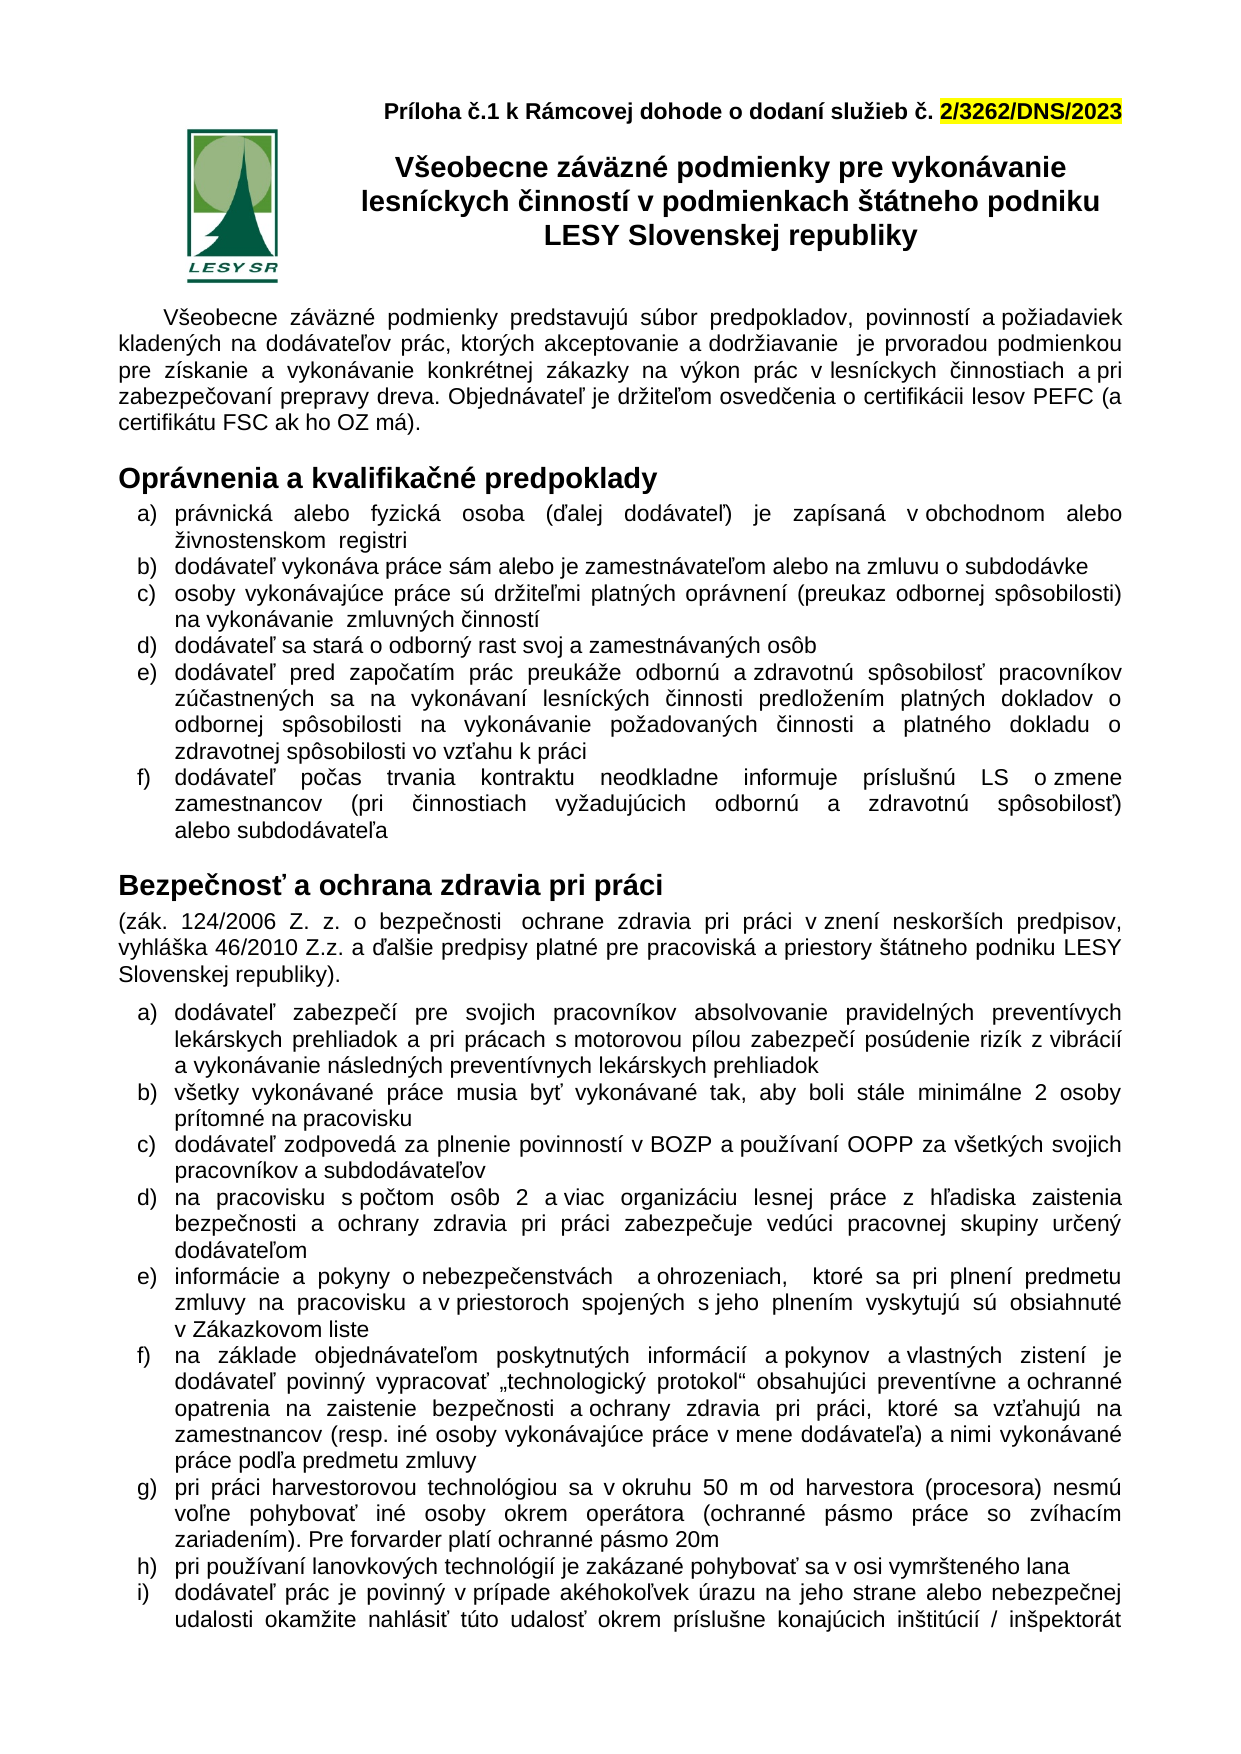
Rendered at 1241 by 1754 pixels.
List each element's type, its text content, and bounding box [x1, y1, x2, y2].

subtitle Oprávnenia a kvalifikačné predpoklady [118, 461, 1122, 494]
text (zák. 124/2006 Z. z. o bezpečnosti ochrane zdravia pri práci v znení neskorších predpisov, vyhláška 46/2010 Z.z. a ďalšie predpisy platné pre pracoviská a priestory štátneho podniku LESY Slovenskej republiky). [118, 908, 1122, 987]
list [137, 1579, 1122, 1632]
subtitle Bezpečnosť a ochrana zdravia pri práci [118, 868, 1122, 902]
list pri používaní lanovkových technológií je zakázané pohybovať sa v osi vymršteného lana [137, 1553, 1122, 1579]
text Všeobecne záväzné podmienky pre vykonávanie lesníckych činností v podmienkach štátneho podniku LESY Slovenskej republiky [340, 151, 1122, 251]
list všetky vykonávané práce musia byť vykonávané tak, aby boli stále minimálne 2 osoby prítomné na pracovisku [137, 1078, 1122, 1131]
list dodávateľ zabezpečí pre svojich pracovníkov absolvovanie pravidelných preventívych lekárskych prehliadok a pri prácach s motorovou pílou zabezpečí posúdenie rizík z vibrácií a vykonávanie následných preventívnych lekárskych prehliadok [137, 999, 1122, 1078]
picture [183, 125, 278, 285]
list osoby vykonávajúce práce sú držiteľmi platných oprávnení (preukaz odbornej spôsobilosti) na vykonávanie zmluvných činností [137, 579, 1122, 632]
list informácie a pokyny o nebezpečenstvách a ohrozeniach, ktoré sa pri plnení predmetu zmluvy na pracovisku a v priestoroch spojených s jeho plnením vyskytujú sú obsiahnuté v Zákazkovom liste [137, 1263, 1122, 1342]
list dodávateľ zodpovedá za plnenie povinností v BOZP a používaní OOPP za všetkých svojich pracovníkov a subdodávateľov [137, 1131, 1122, 1184]
list na pracovisku s počtom osôb 2 a viac organizáciu lesnej práce z hľadiska zaistenia bezpečnosti a ochrany zdravia pri práci zabezpečuje vedúci pracovnej skupiny určený dodávateľom [137, 1184, 1122, 1263]
text Všeobecne záväzné podmienky predstavujú súbor predpokladov, povinností a požiadaviek kladených na dodávateľov prác, ktorých akceptovanie a dodržiavanie je prvoradou podmienkou pre získanie a vykonávanie konkrétnej zákazky na výkon prác v lesníckych činnostiach a pri zabezpečovaní prepravy dreva. Objednávateľ je držiteľom osvedčenia o certifikácii lesov PEFC (a certifikátu FSC ak ho OZ má). [118, 304, 1122, 436]
list právnická alebo fyzická osoba (ďalej dodávateľ) je zapísaná v obchodnom alebo živnostenskom registri [137, 500, 1122, 553]
list na základe objednávateľom poskytnutých informácií a pokynov a vlastných zistení je dodávateľ povinný vypracovať „technologický protokol“ obsahujúci preventívne a ochranné opatrenia na zaistenie bezpečnosti a ochrany zdravia pri práci, ktoré sa vzťahujú na zamestnancov (resp. iné osoby vykonávajúce práce v mene dodávateľa) a nimi vykonávané práce podľa predmetu zmluvy [137, 1342, 1122, 1474]
list dodávateľ počas trvania kontraktu neodkladne informuje príslušnú LS o zmene zamestnancov (pri činnostiach vyžadujúcich odbornú a zdravotnú spôsobilosť) alebo subdodávateľa [137, 764, 1122, 843]
list dodávateľ vykonáva práce sám alebo je zamestnávateľom alebo na zmluvu o subdodávke [137, 553, 1122, 579]
list dodávateľ sa stará o odborný rast svoj a zamestnávaných osôb [137, 632, 1122, 658]
text Príloha č.1 k Rámcovej dohode o dodaní služieb č. 2/3262/DNS/2023 [118, 98, 940, 124]
list dodávateľ pred započatím prác preukáže odbornú a zdravotnú spôsobilosť pracovníkov zúčastnených sa na vykonávaní lesníckých činnosti predložením platných dokladov o odbornej spôsobilosti na vykonávanie požadovaných činnosti a platného dokladu o zdravotnej spôsobilosti vo vzťahu k práci [137, 658, 1122, 764]
list pri práci harvestorovou technológiou sa v okruhu 50 m od harvestora (procesora) nesmú voľne pohybovať iné osoby okrem operátora (ochranné pásmo práce so zvíhacím zariadením). Pre forvarder platí ochranné pásmo 20m [137, 1474, 1122, 1553]
